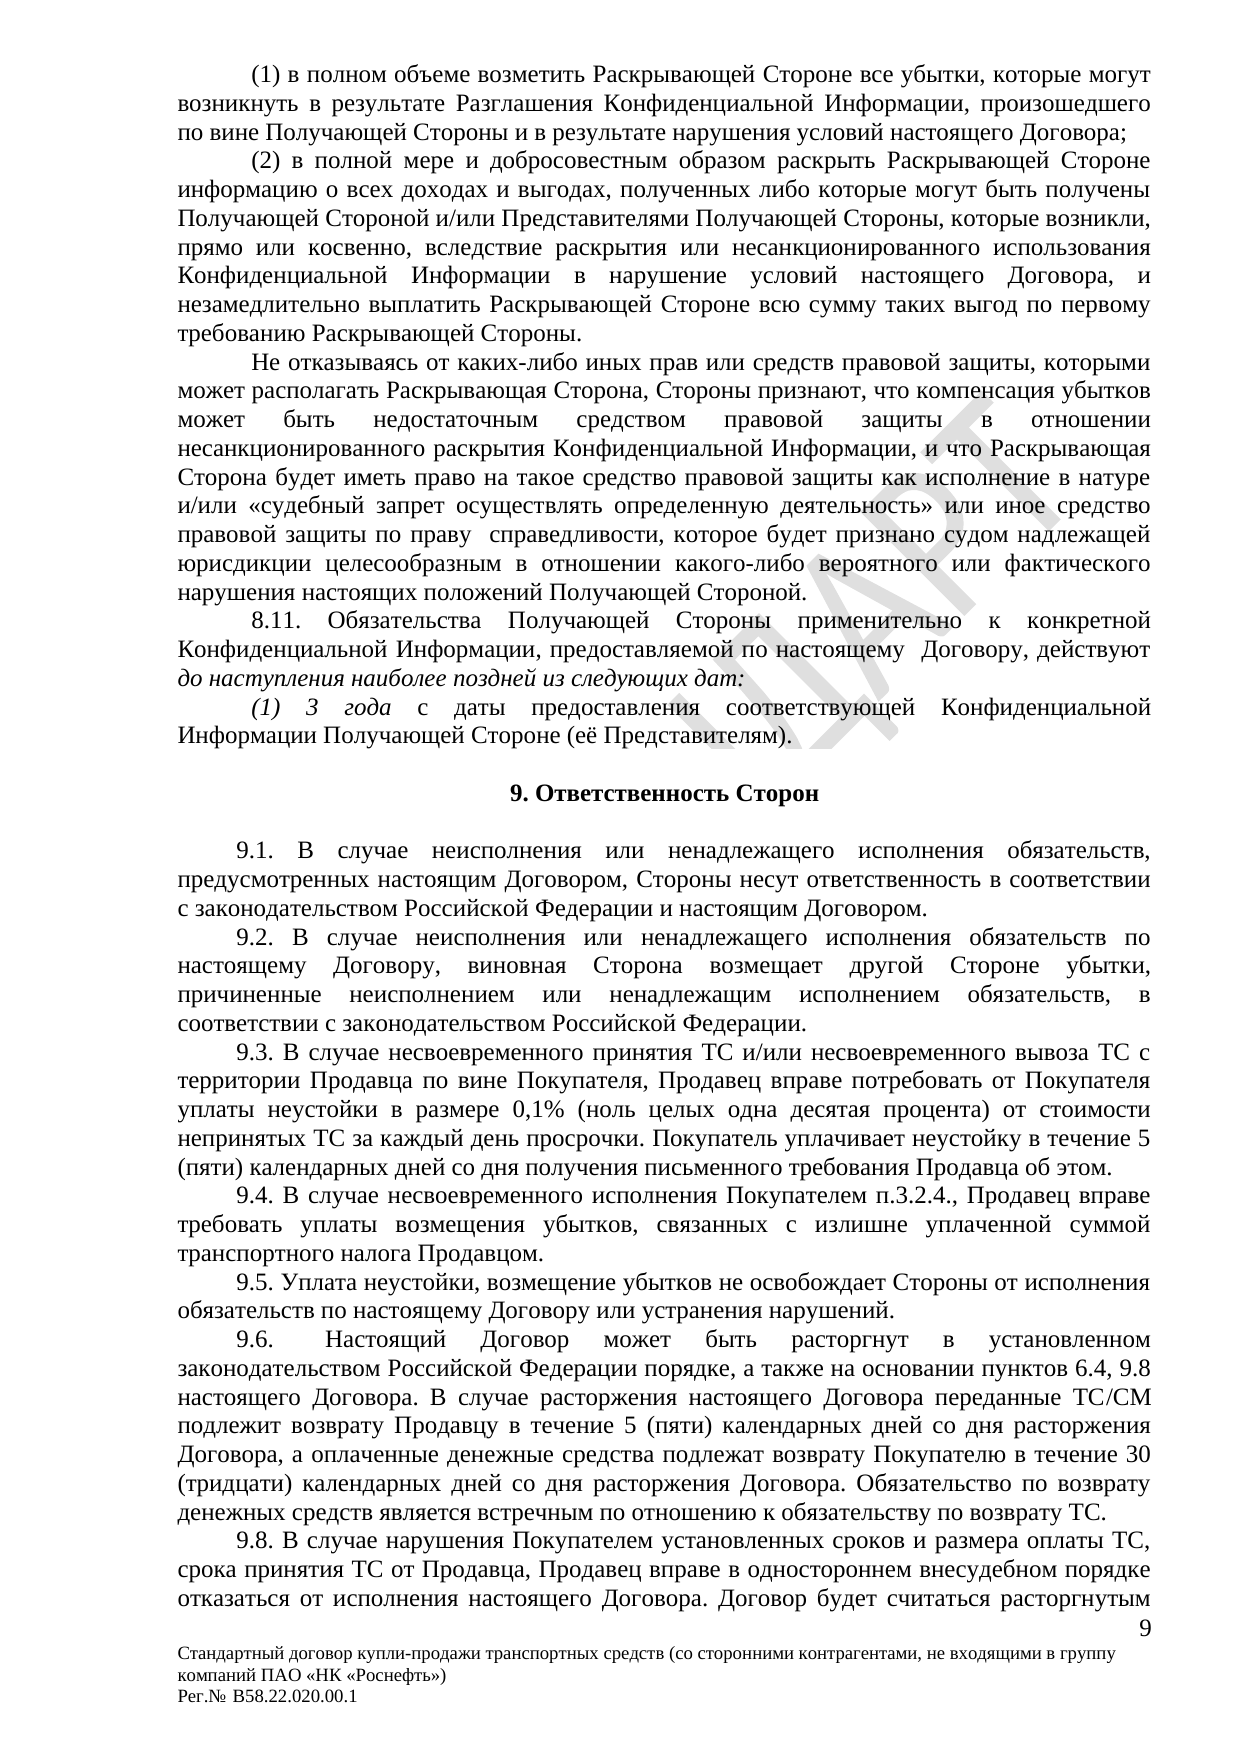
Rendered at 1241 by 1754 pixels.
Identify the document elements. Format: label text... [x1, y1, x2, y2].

text 9.1. В случае неисполнения или ненадлежащего исполнения обязательств, предусмотренных настоящим Договором, Стороны несут ответственность в соответствии с законодательством Российской Федерации и настоящим Договором. [177, 835, 1152, 922]
list 9. Ответственность Сторон [177, 778, 1152, 807]
text 9.5. Уплата неустойки, возмещение убытков не освобождает Стороны от исполнения обязательств по настоящему Договору или устранения нарушений. [177, 1267, 1152, 1324]
text 8.11. Обязательства Получающей Стороны применительно к конкретной Конфиденциальной Информации, предоставляемой по настоящему Договору, действуют до наступления наиболее поздней из следующих дат: [177, 605, 1152, 692]
text 9.2. В случае неисполнения или ненадлежащего исполнения обязательств по настоящему Договору, виновная Сторона возмещает другой Стороне убытки, причиненные неисполнением или ненадлежащим исполнением обязательств, в соответствии с законодательством Российской Федерации. [177, 922, 1152, 1037]
text 9.3. В случае несвоевременного принятия ТС и/или несвоевременного вывоза ТС с территории Продавца по вине Покупателя, Продавец вправе потребовать от Покупателя уплаты неустойки в размере 0,1% (ноль целых одна десятая процента) от стоимости непринятых ТС за каждый день просрочки. Покупатель уплачивает неустойку в течение 5 (пяти) календарных дней со дня получения письменного требования Продавца об этом. [177, 1037, 1152, 1180]
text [177, 1525, 1152, 1612]
text 9.4. В случае несвоевременного исполнения Покупателем п.3.2.4., Продавец вправе требовать уплаты возмещения убытков, связанных с излишне уплаченной суммой транспортного налога Продавцом. [177, 1180, 1152, 1267]
text (1) в полном объеме возметить Раскрывающей Стороне все убытки, которые могут возникнуть в результате Разглашения Конфиденциальной Информации, произошедшего по вине Получающей Стороны и в результате нарушения условий настоящего Договора; [177, 59, 1152, 145]
text (1) 3 года с даты предоставления соответствующей Конфиденциальной Информации Получающей Стороне (её Представителям). [177, 692, 1152, 749]
text 9.6. Настоящий Договор может быть расторгнут в установленном законодательством Российской Федерации порядке, а также на основании пунктов 6.4, 9.8 настоящего Договора. В случае расторжения настоящего Договора переданные ТС/СМ подлежит возврату Продавцу в течение 5 (пяти) календарных дней со дня расторжения Договора, а оплаченные денежные средства подлежат возврату Покупателю в течение 30 (тридцати) календарных дней со дня расторжения Договора. Обязательство по возврату денежных средств является встречным по отношению к обязательству по возврату ТС. [177, 1324, 1152, 1525]
text (2) в полной мере и добросовестным образом раскрыть Раскрывающей Стороне информацию о всех доходах и выгодах, полученных либо которые могут быть получены Получающей Стороной и/или Представителями Получающей Стороны, которые возникли, прямо или косвенно, вследствие раскрытия или несанкционированного использования Конфиденциальной Информации в нарушение условий настоящего Договора, и незамедлительно выплатить Раскрывающей Стороне всю сумму таких выгод по первому требованию Раскрывающей Стороны. [177, 145, 1152, 347]
text Не отказываясь от каких-либо иных прав или средств правовой защиты, которыми может располагать Раскрывающая Сторона, Стороны признают, что компенсация убытков может быть недостаточным средством правовой защиты в отношении несанкционированного раскрытия Конфиденциальной Информации, и что Раскрывающая Сторона будет иметь право на такое средство правовой защиты как исполнение в натуре и/или «судебный запрет осуществлять определенную деятельность» или иное средство правовой защиты по праву справедливости, которое будет признано судом надлежащей юрисдикции целесообразным в отношении какого-либо вероятного или фактического нарушения настоящих положений Получающей Стороной. [177, 347, 1152, 605]
